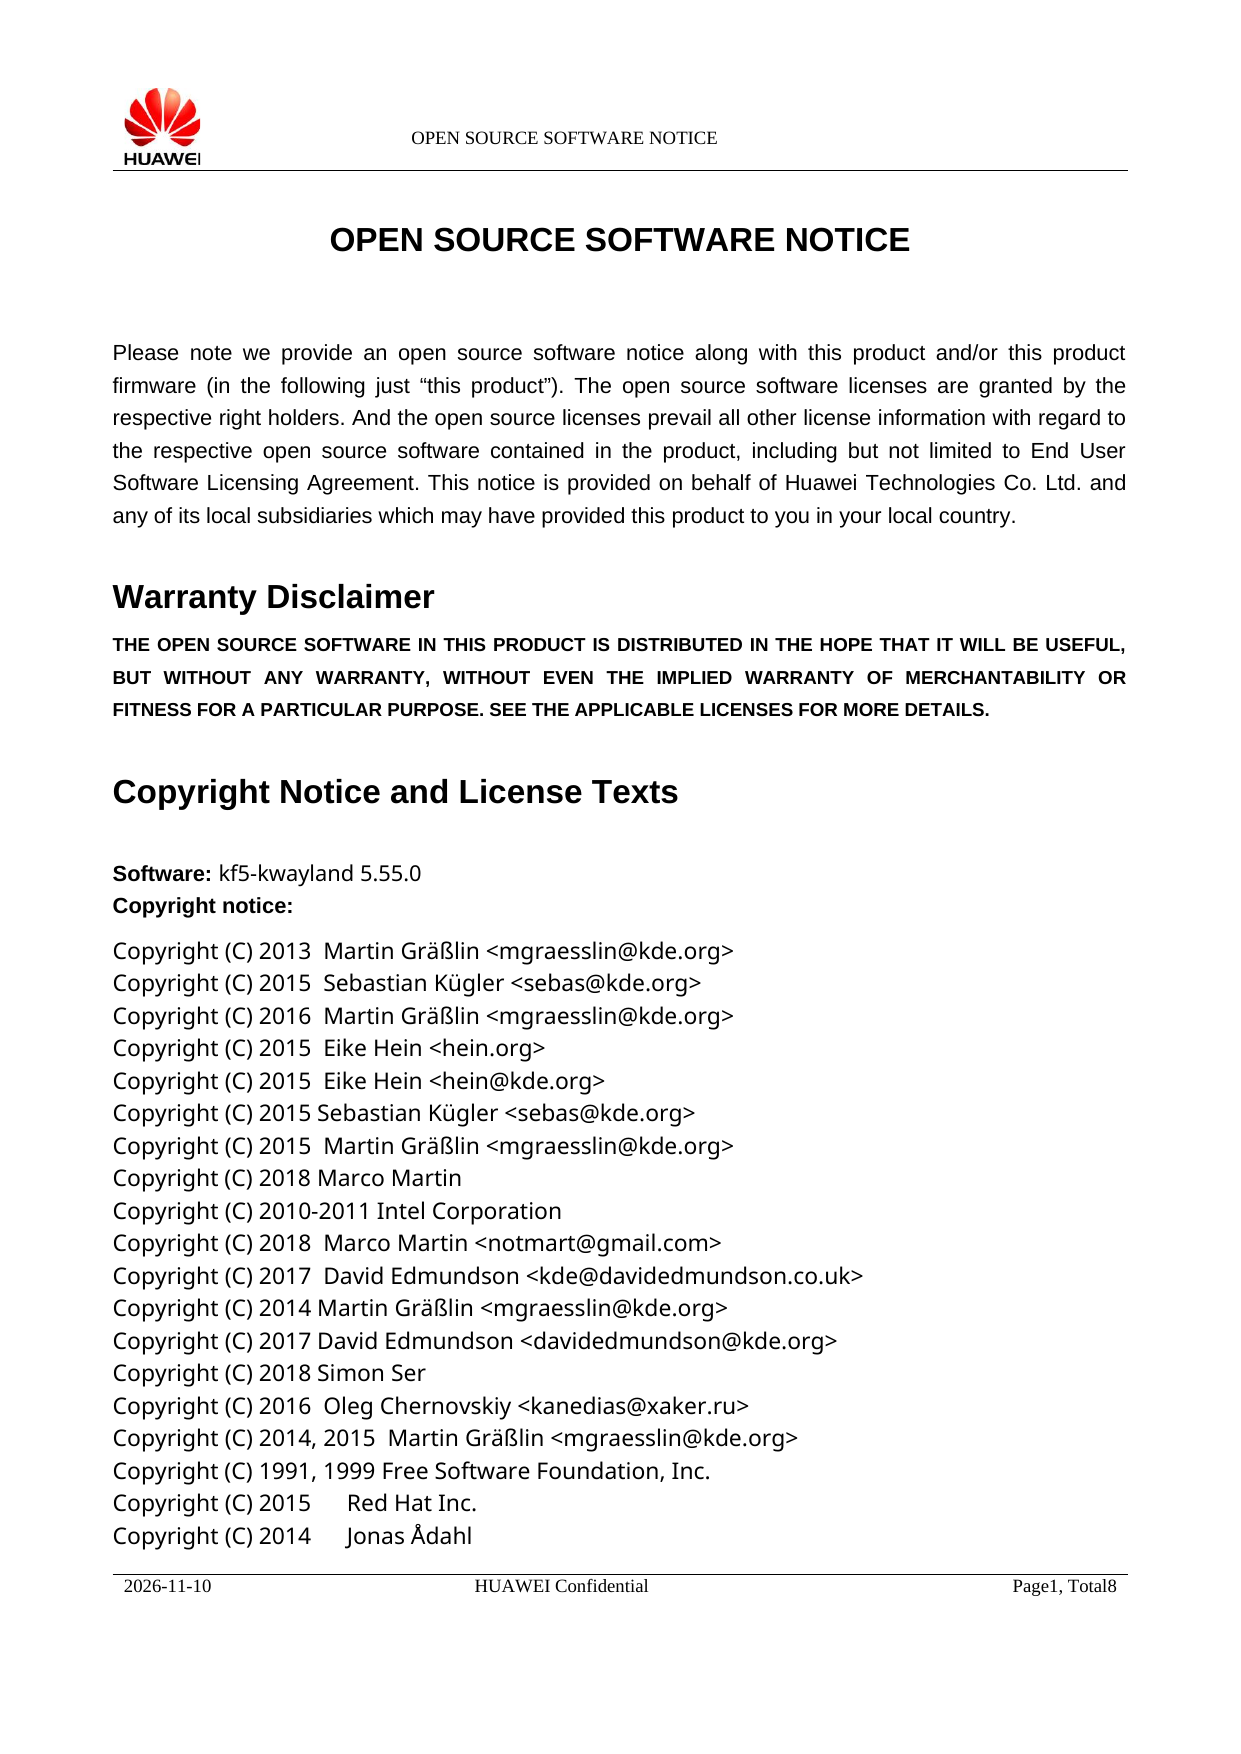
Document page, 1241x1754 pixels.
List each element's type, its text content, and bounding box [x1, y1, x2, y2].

picture [124, 88, 201, 165]
text The open source software in this product is distributed in the hope that it will be useful, but WITHOUT ANY WARRANTY, without even the implied warranty of MERCHANTABILITY or FITNESS FOR A PARTICULAR PURPOSE. See the applicable licenses for more details. [112, 629, 1128, 726]
text Copyright Notice and License Texts [112, 759, 1128, 824]
text Please note we provide an open source software notice along with this product and/or this product firmware (in the following just “this product”). The open source software licenses are granted by the respective right holders. And the open source licenses prevail all other license information with regard to the respective open source software contained in the product, including but not limited to End User Software Licensing Agreement. This notice is provided on behalf of Huawei Technologies Co. Ltd. and any of its local subsidiaries which may have provided this product to you in your local country. [112, 336, 1128, 531]
text Copyright notice: [112, 889, 1128, 921]
text OPEN SOURCE SOFTWARE NOTICE [112, 206, 1128, 271]
text Warranty Disclaimer [112, 564, 1128, 629]
title Software: kf5-kwayland 5.55.0 [112, 856, 1128, 889]
